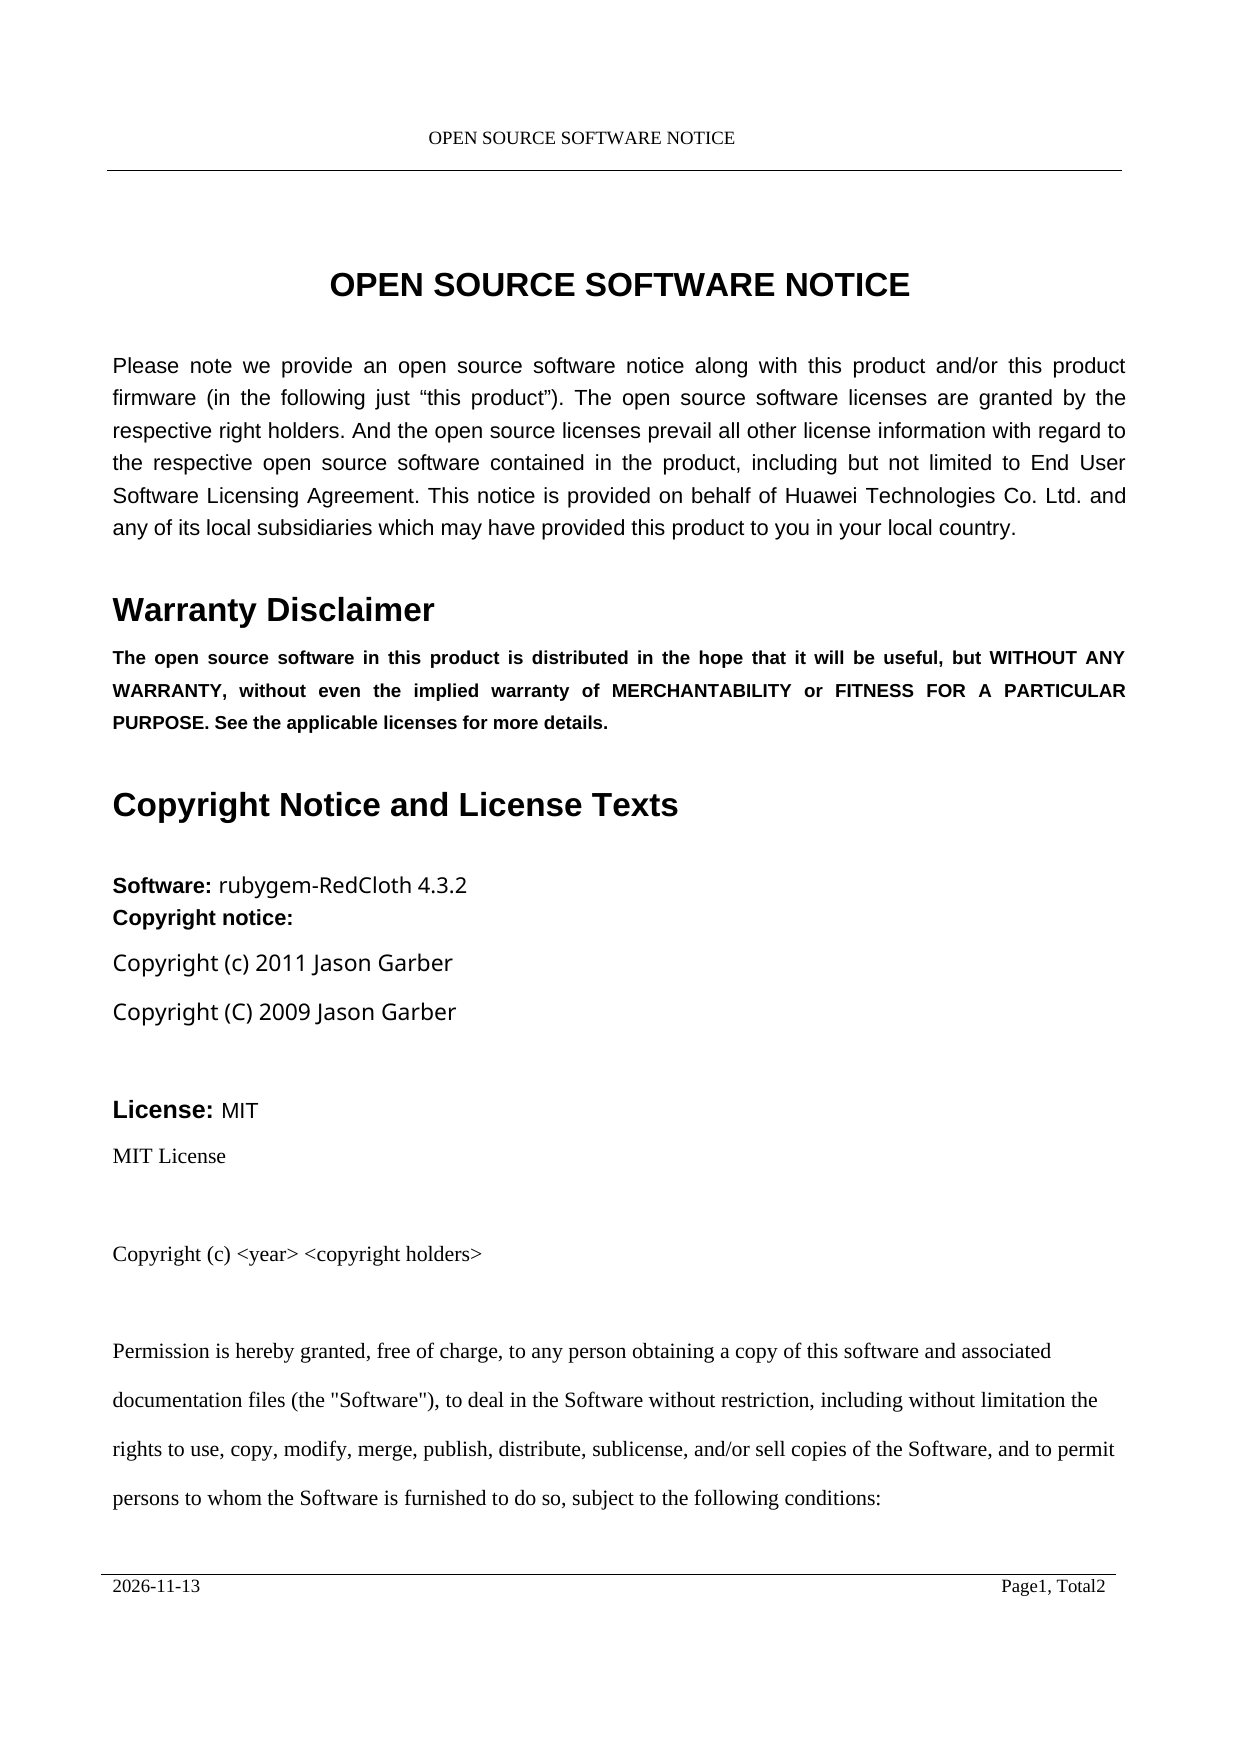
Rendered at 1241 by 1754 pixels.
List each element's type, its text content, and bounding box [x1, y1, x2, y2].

text Warranty Disclaimer [112, 576, 1128, 641]
text Copyright (c) 2011 Jason Garber Copyright (C) 2009 Jason Garber [112, 947, 1128, 1077]
text OPEN SOURCE SOFTWARE NOTICE [112, 251, 1128, 316]
text Please note we provide an open source software notice along with this product and/or this product firmware (in the following just “this product”). The open source software licenses are granted by the respective right holders. And the open source licenses prevail all other license information with regard to the respective open source software contained in the product, including but not limited to End User Software Licensing Agreement. This notice is provided on behalf of Huawei Technologies Co. Ltd. and any of its local subsidiaries which may have provided this product to you in your local country. [112, 349, 1128, 544]
text License: MIT [112, 1093, 1128, 1125]
text Software: rubygem-RedCloth 4.3.2 [112, 869, 1128, 901]
text The open source software in this product is distributed in the hope that it will be useful, but WITHOUT ANY WARRANTY, without even the implied warranty of MERCHANTABILITY or FITNESS FOR A PARTICULAR PURPOSE. See the applicable licenses for more details. [112, 641, 1128, 739]
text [112, 1140, 1128, 1513]
text Copyright Notice and License Texts [112, 771, 1128, 836]
text Copyright notice: [112, 901, 1128, 934]
